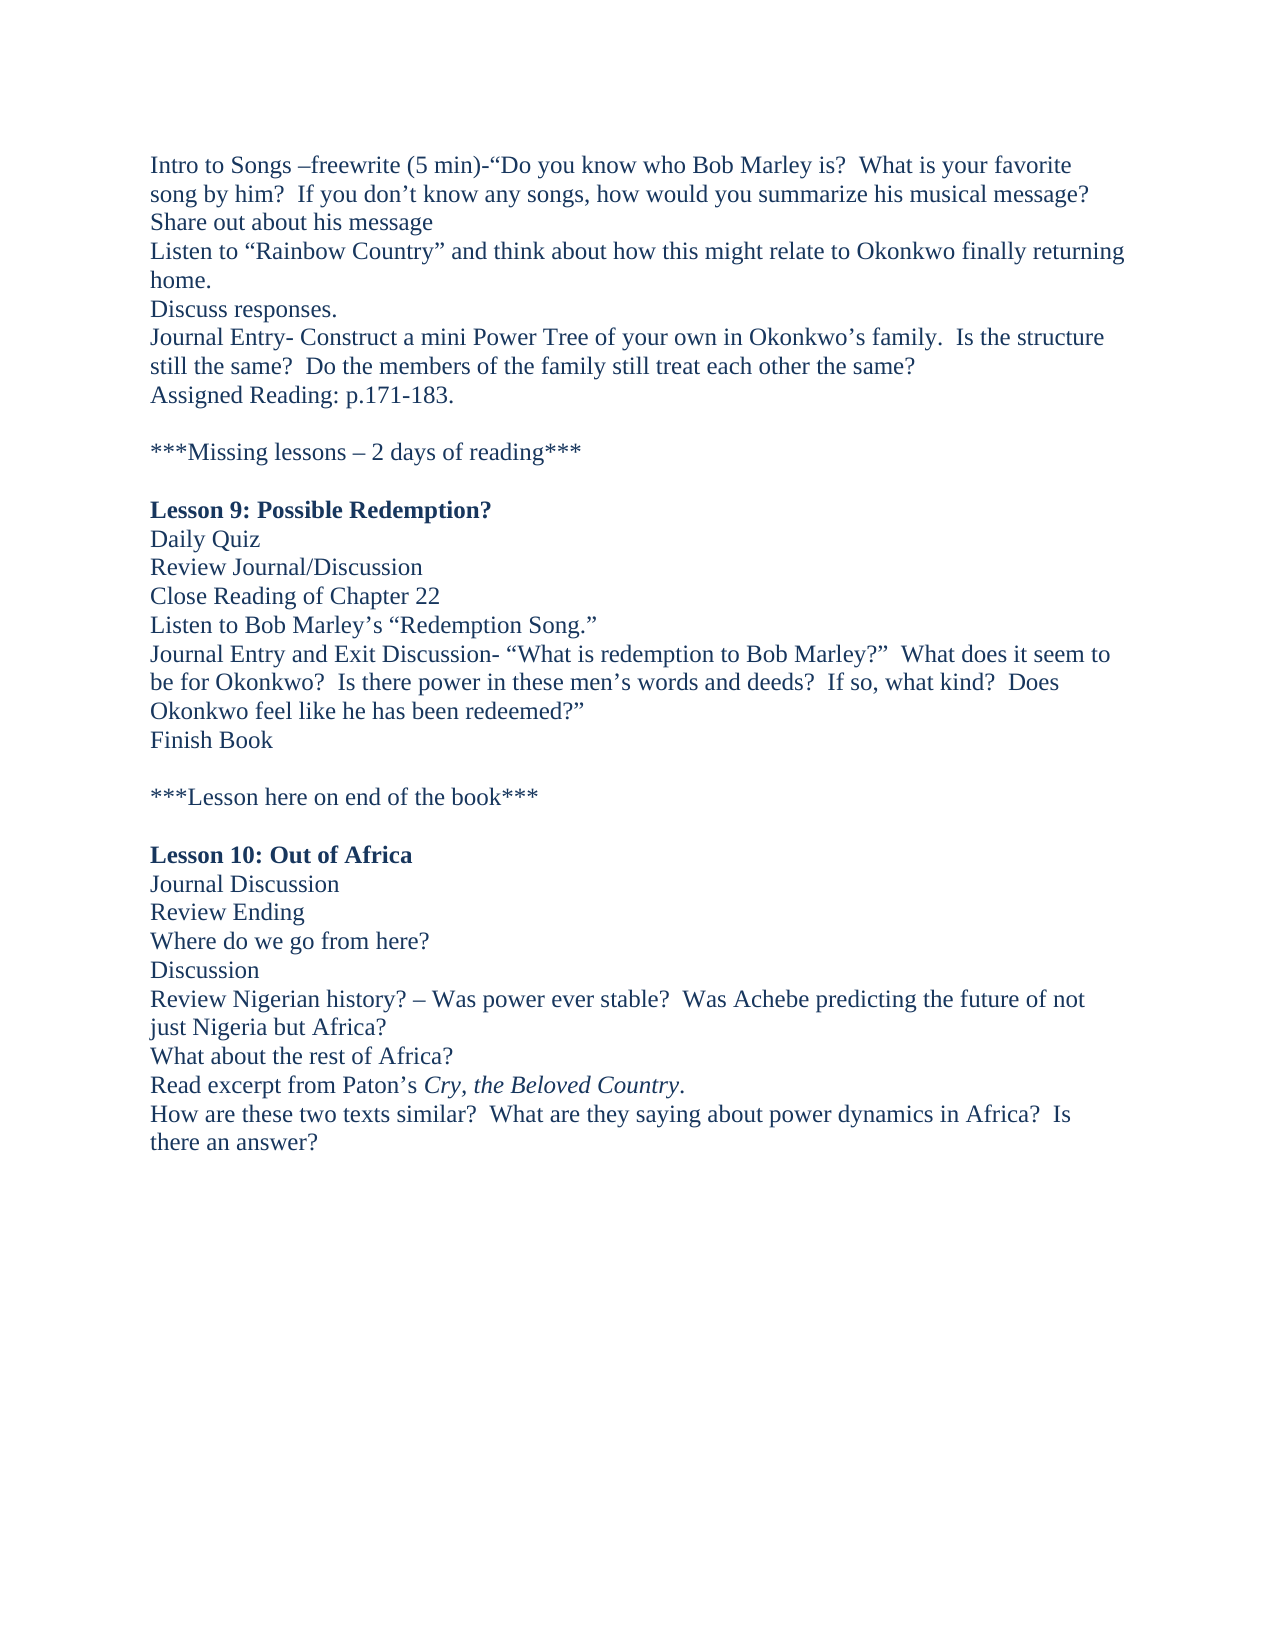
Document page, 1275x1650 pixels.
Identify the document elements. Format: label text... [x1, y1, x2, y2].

text Share out about his message [150, 207, 1125, 236]
text Finish Book [150, 725, 1125, 754]
text ***Lesson here on end of the book*** [150, 782, 1125, 811]
text Discuss responses. [150, 294, 1125, 322]
text Lesson 10: Out of Africa [150, 840, 1125, 869]
text Review Ending [150, 897, 1125, 926]
text Review Journal/Discussion [150, 552, 1125, 581]
text Intro to Songs –freewrite (5 min)-“Do you know who Bob Marley is? What is your favorite song by him? If you don’t know any songs, how would you summarize his musical message? [150, 150, 1125, 207]
text Discussion [150, 955, 1125, 984]
text Daily Quiz [150, 524, 1125, 552]
text Review Nigerian history? – Was power ever stable? Was Achebe predicting the future of not just Nigeria but Africa? [150, 984, 1125, 1041]
text Journal Entry and Exit Discussion- “What is redemption to Bob Marley?” What does it seem to be for Okonkwo? Is there power in these men’s words and deeds? If so, what kind? Does Okonkwo feel like he has been redeemed?” [150, 639, 1125, 725]
text Journal Discussion [150, 869, 1125, 897]
text ***Missing lessons – 2 days of reading*** [150, 437, 1125, 466]
text Where do we go from here? [150, 926, 1125, 955]
text What about the rest of Africa? [150, 1041, 1125, 1070]
text Read excerpt from Paton’s Cry, the Beloved Country. [150, 1070, 1125, 1099]
text Listen to Bob Marley’s “Redemption Song.” [150, 610, 1125, 639]
text Close Reading of Chapter 22 [150, 581, 1125, 610]
text Assigned Reading: p.171-183. [150, 380, 1125, 409]
text Journal Entry- Construct a mini Power Tree of your own in Okonkwo’s family. Is the structure still the same? Do the members of the family still treat each other the same? [150, 322, 1125, 380]
text Lesson 9: Possible Redemption? [150, 495, 1125, 524]
text How are these two texts similar? What are they saying about power dynamics in Africa? Is there an answer? [150, 1099, 1125, 1156]
text Listen to “Rainbow Country” and think about how this might relate to Okonkwo finally returning home. [150, 236, 1125, 294]
